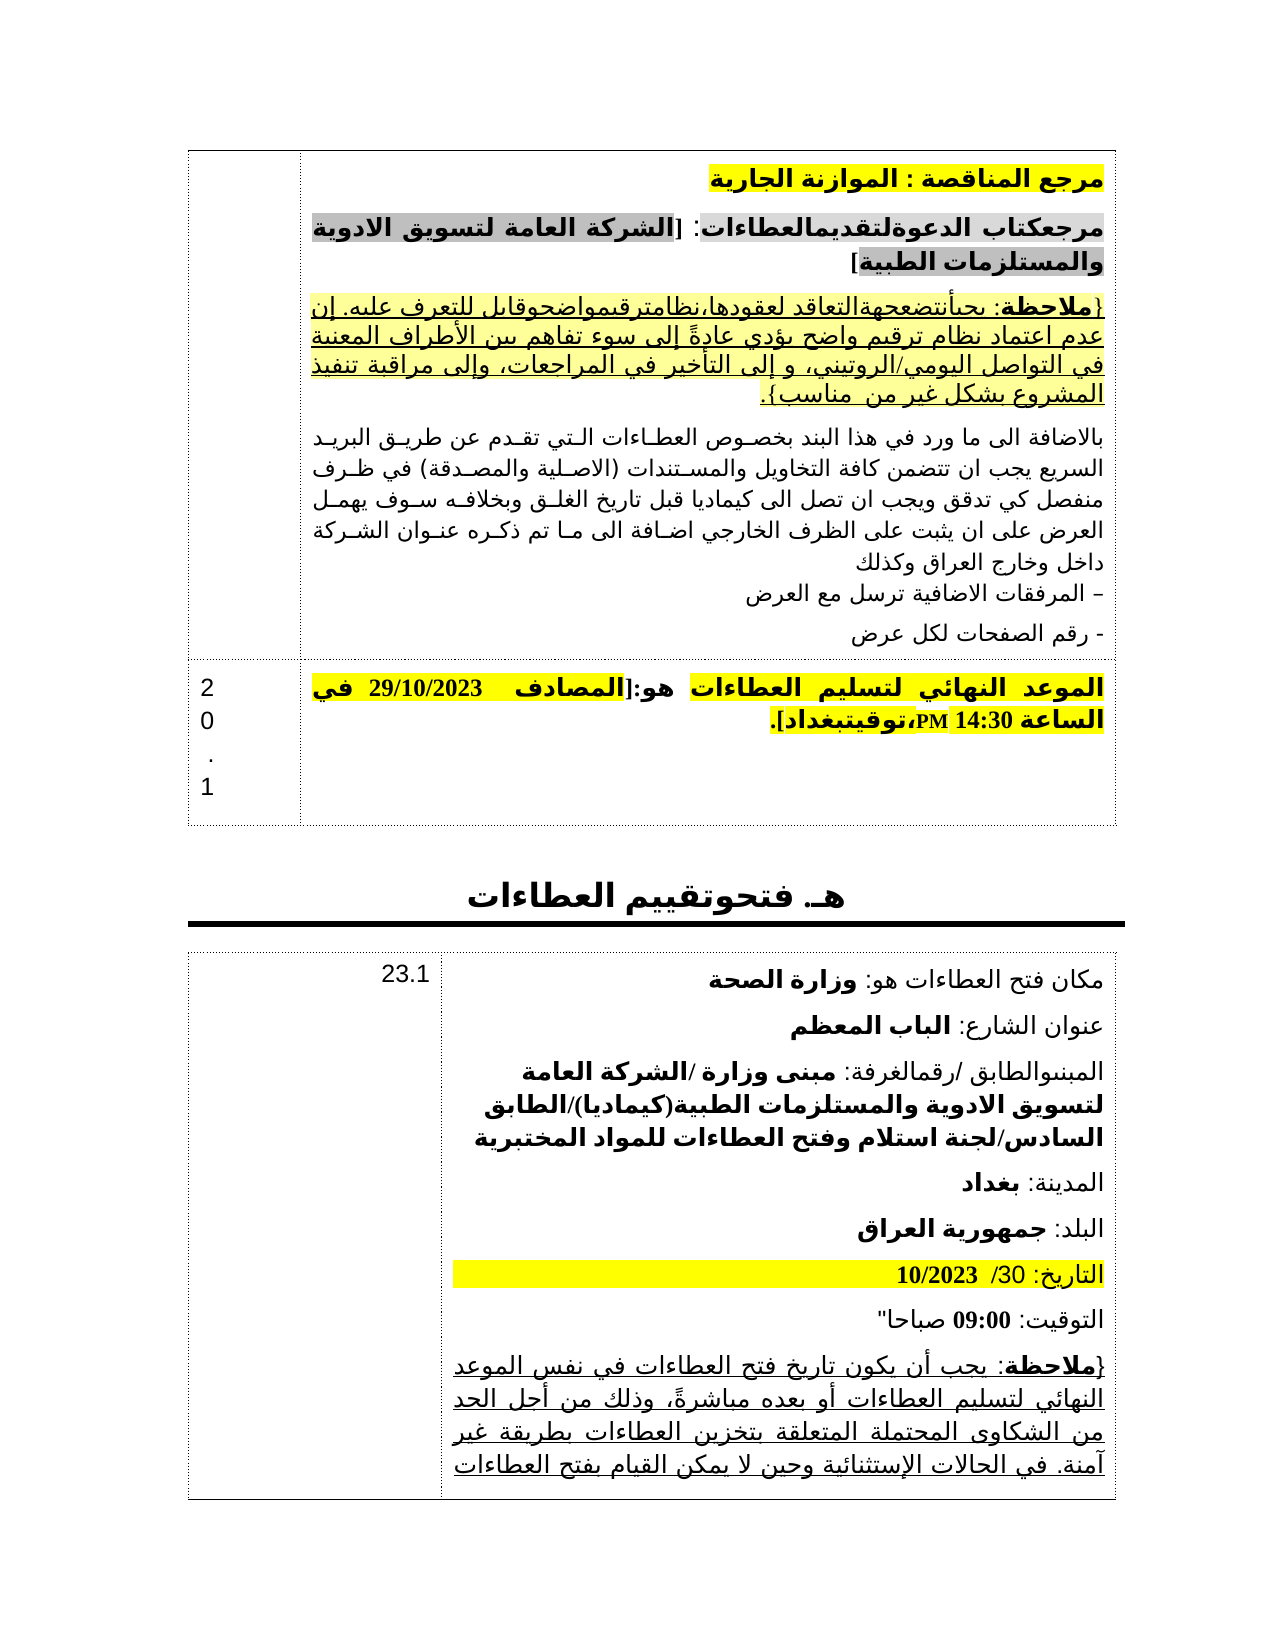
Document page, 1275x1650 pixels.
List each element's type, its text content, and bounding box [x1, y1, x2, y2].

table_cell 19.2 (ج) [188, 151, 301, 659]
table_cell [301, 151, 1116, 659]
table_header 23.1 [188, 952, 441, 1499]
table_cell الموعد النهائي لتسليم العطاءات هو:[المصادف 29/10/2023 في الساعة 14:30 PM،توقيتبغداد]. [301, 659, 1116, 825]
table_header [441, 952, 1116, 1499]
table_cell 20.1 [188, 659, 301, 825]
text هـ. فتحوتقييم العطاءات [187, 876, 1125, 927]
